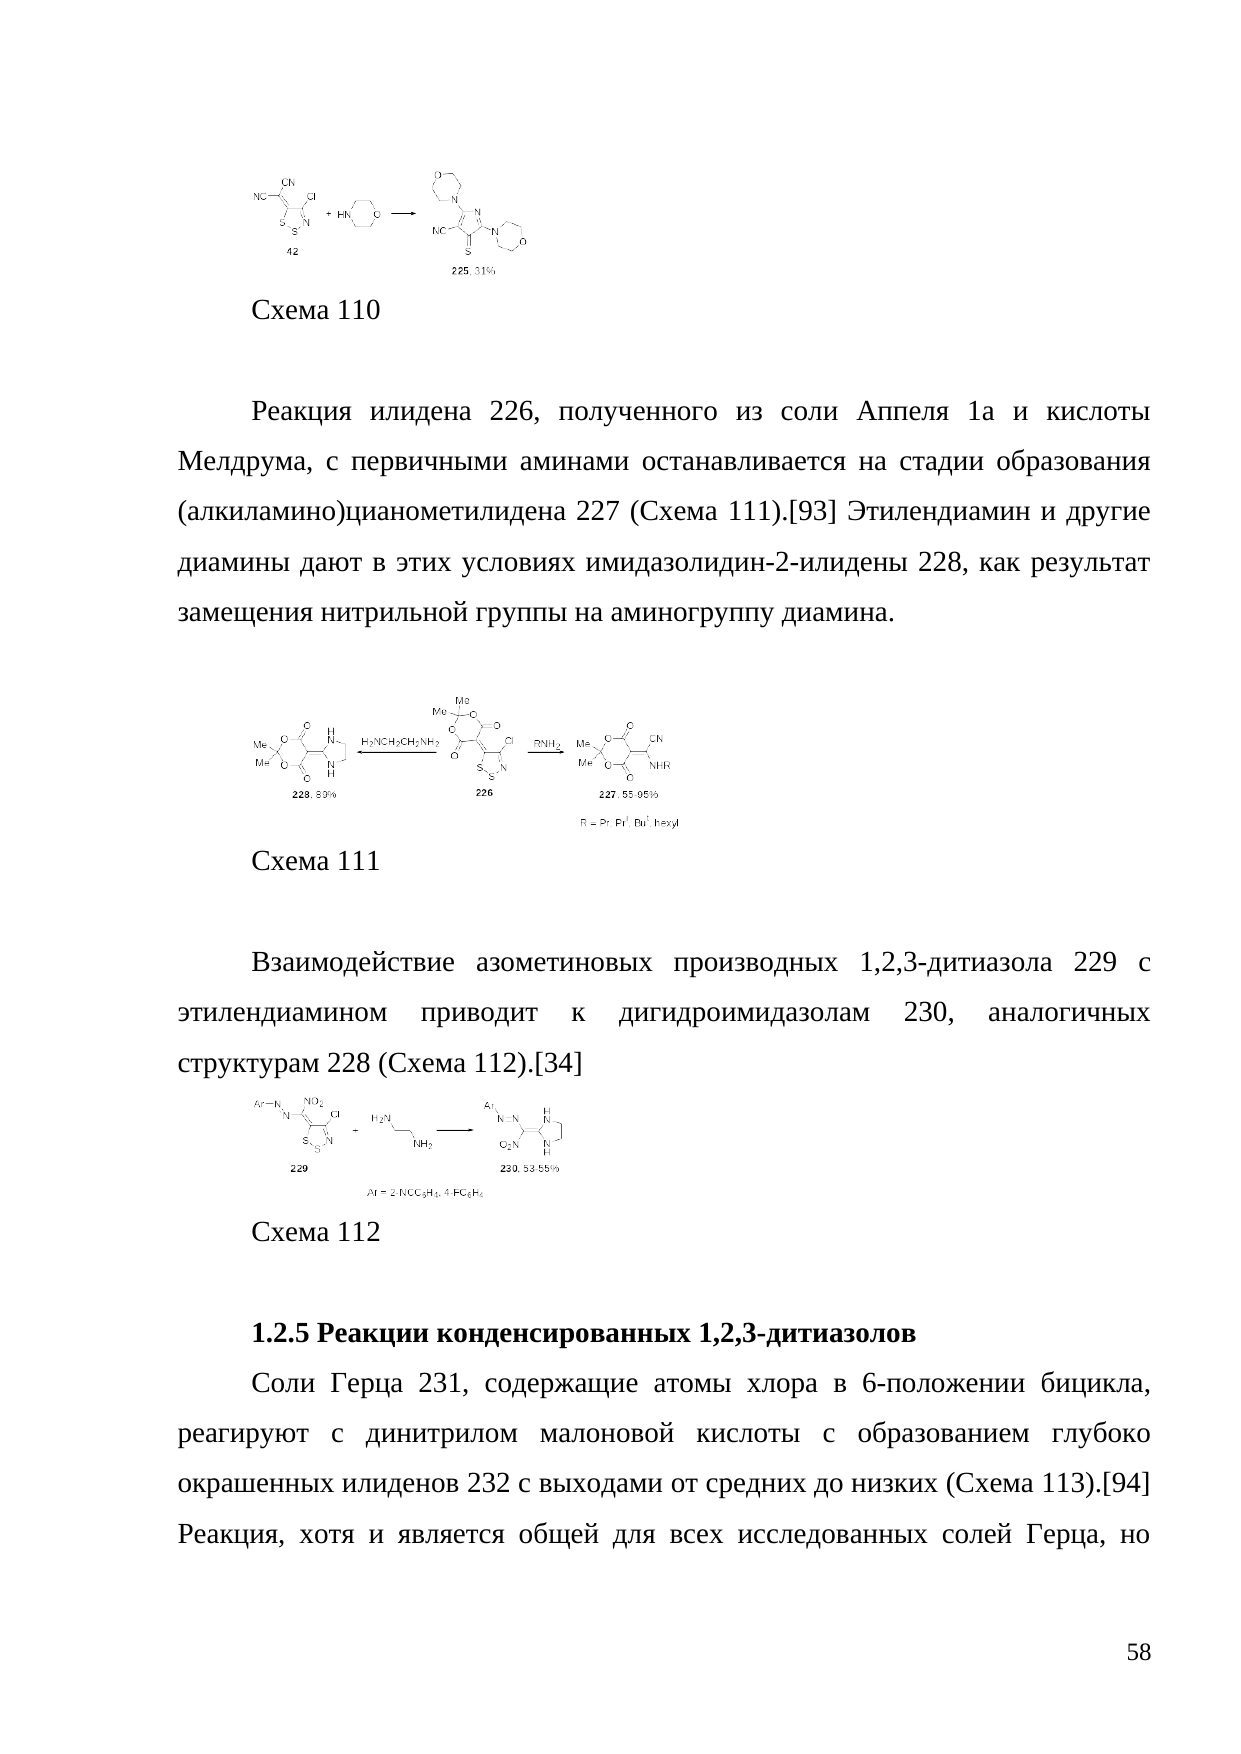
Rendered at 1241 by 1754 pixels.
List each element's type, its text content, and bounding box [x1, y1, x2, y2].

text Схема 110 [177, 292, 1152, 326]
text Реакция илидена 226, полученного из соли Аппеля 1а и кислоты Мелдрума, с первичными аминами останавливается на стадии образования (алкиламино)цианометилидена 227 (Схема 111).[93] Этилендиамин и другие диамины дают в этих условиях имидазолидин-2-илидены 228, как результат замещения нитрильной группы на аминогруппу диамина. [177, 393, 1152, 628]
text Схема 112 [177, 1214, 1152, 1248]
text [177, 1365, 1152, 1549]
text Взаимодействие азометиновых производных 1,2,3-дитиазола 229 с этилендиамином приводит к дигидроимидазолам 230, аналогичных структурам 228 (Схема 112).[34] [177, 944, 1152, 1078]
subtitle 1.2.5 Реакции конденсированных 1,2,3-дитиазолов [177, 1315, 1152, 1348]
text Схема 111 [177, 843, 1152, 877]
